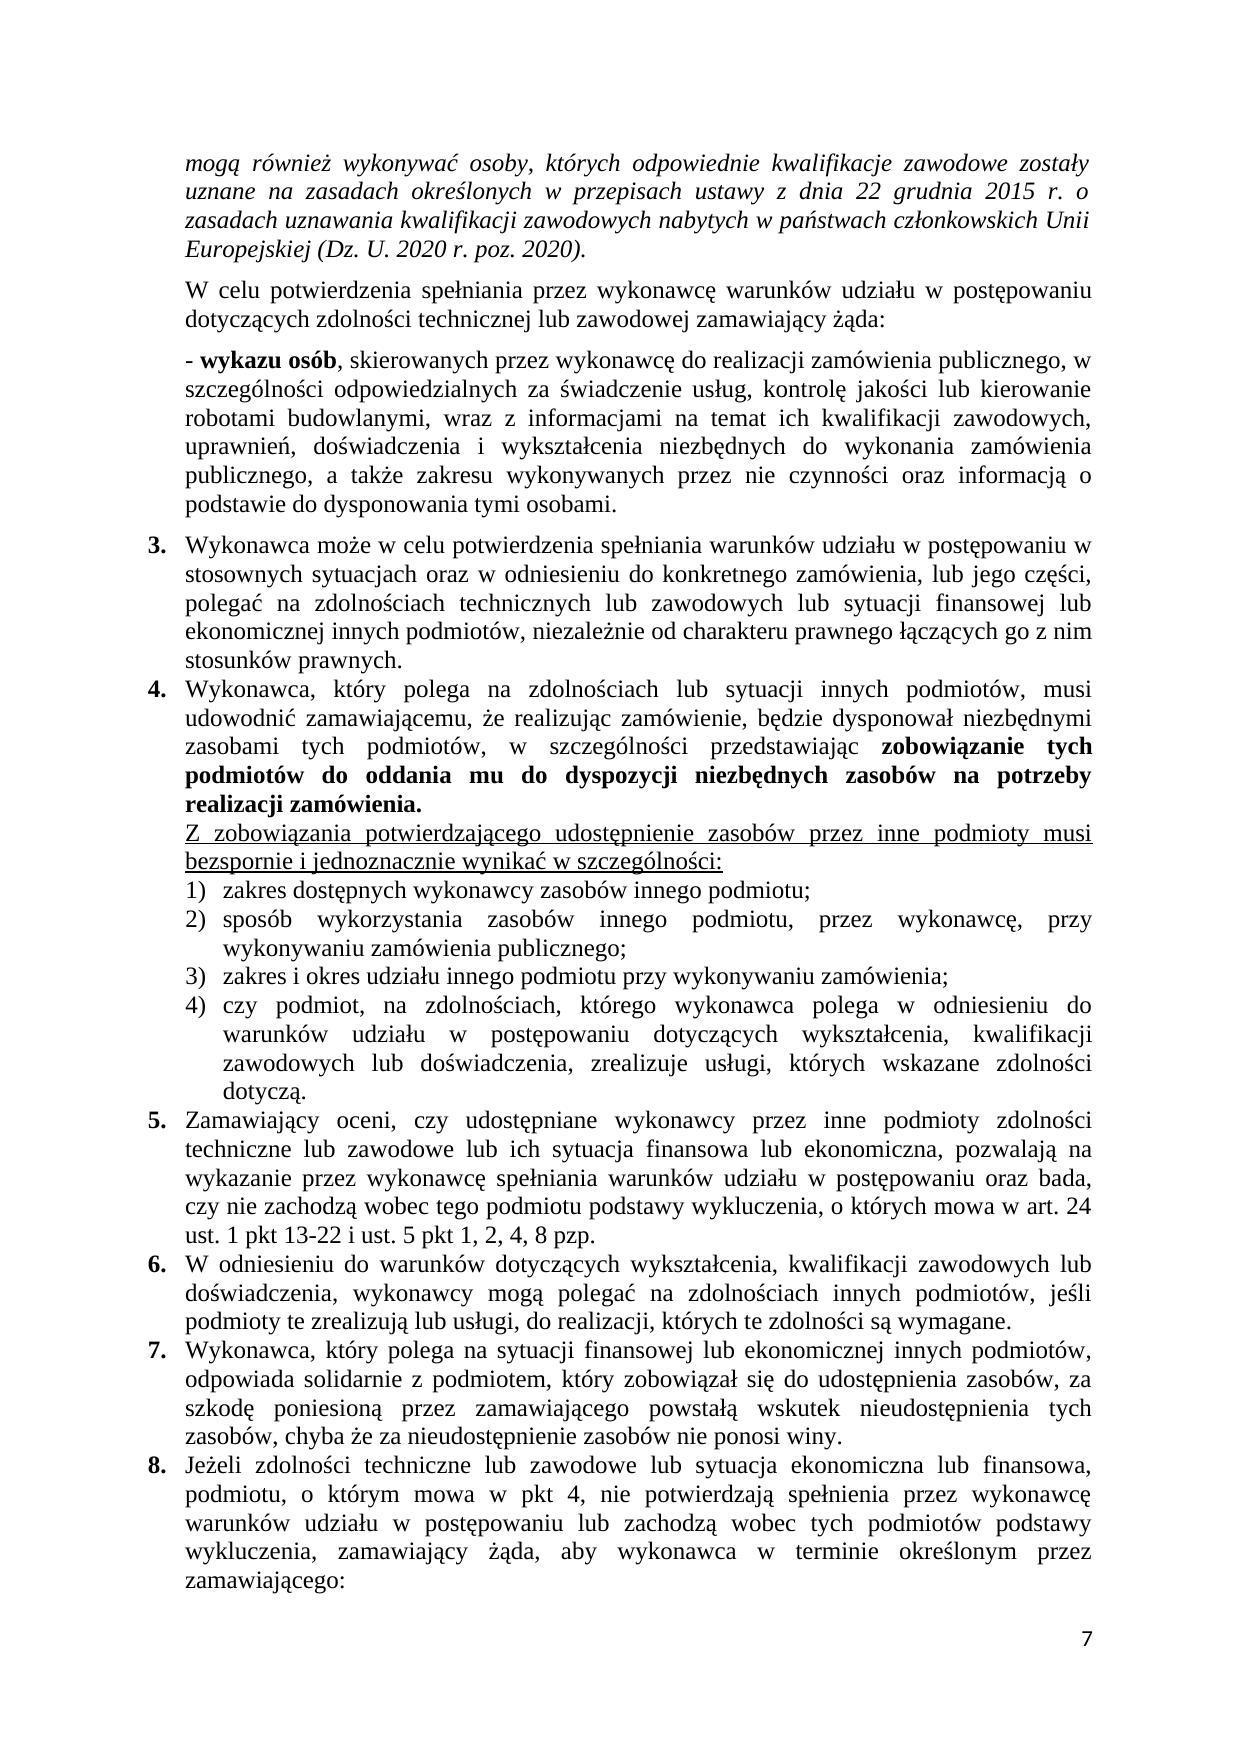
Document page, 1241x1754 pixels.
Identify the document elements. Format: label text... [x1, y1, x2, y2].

text - wykazu osób, skierowanych przez wykonawcę do realizacji zamówienia publicznego, w szczególności odpowiedzialnych za świadczenie usług, kontrolę jakości lub kierowanie robotami budowlanymi, wraz z informacjami na temat ich kwalifikacji zawodowych, uprawnień, doświadczenia i wykształcenia niezbędnych do wykonania zamówienia publicznego, a także zakresu wykonywanych przez nie czynności oraz informacją o podstawie do dysponowania tymi osobami. [185, 345, 1093, 518]
list zakres dostępnych wykonawcy zasobów innego podmiotu; [185, 875, 1093, 904]
text Z zobowiązania potwierdzającego udostępnienie zasobów przez inne podmioty musi bezspornie i jednoznacznie wynikać w szczególności: [185, 818, 1093, 843]
list W odniesieniu do warunków dotyczących wykształcenia, kwalifikacji zawodowych lub doświadczenia, wykonawcy mogą polegać na zdolnościach innych podmiotów, jeśli podmioty te zrealizują lub usługi, do realizacji, których te zdolności są wymagane. [148, 1249, 1093, 1335]
list Jeżeli zdolności techniczne lub zawodowe lub sytuacja ekonomiczna lub finansowa, podmiotu, o którym mowa w pkt 4, nie potwierdzają spełnienia przez wykonawcę warunków udziału w postępowaniu lub zachodzą wobec tych podmiotów podstawy wykluczenia, zamawiający żąda, aby wykonawca w terminie określonym przez zamawiającego: [148, 1450, 1093, 1594]
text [185, 148, 1093, 263]
list Zamawiający oceni, czy udostępniane wykonawcy przez inne podmioty zdolności techniczne lub zawodowe lub ich sytuacja finansowa lub ekonomiczna, pozwalają na wykazanie przez wykonawcę spełniania warunków udziału w postępowaniu oraz bada, czy nie zachodzą wobec tego podmiotu podstawy wykluczenia, o których mowa w art. 24 ust. 1 pkt 13-22 i ust. 5 pkt 1, 2, 4, 8 pzp. [148, 1105, 1093, 1249]
list Wykonawca może w celu potwierdzenia spełniania warunków udziału w postępowaniu w stosownych sytuacjach oraz w odniesieniu do konkretnego zamówienia, lub jego części, polegać na zdolnościach technicznych lub zawodowych lub sytuacji finansowej lub ekonomicznej innych podmiotów, niezależnie od charakteru prawnego łączących go z nim stosunków prawnych. [148, 530, 1093, 674]
list Wykonawca, który polega na zdolnościach lub sytuacji innych podmiotów, musi udowodnić zamawiającemu, że realizując zamówienie, będzie dysponował niezbędnymi zasobami tych podmiotów, w szczególności przedstawiając zobowiązanie tych podmiotów do oddania mu do dyspozycji niezbędnych zasobów na potrzeby realizacji zamówienia. [148, 674, 1093, 818]
text Z zobowiązania potwierdzającego udostępnienie zasobów przez inne podmioty musi bezspornie i jednoznacznie wynikać w szczególności: [185, 844, 1093, 875]
list sposób wykorzystania zasobów innego podmiotu, przez wykonawcę, przy wykonywaniu zamówienia publicznego; [185, 904, 1093, 961]
list Wykonawca, który polega na sytuacji finansowej lub ekonomicznej innych podmiotów, odpowiada solidarnie z podmiotem, który zobowiązał się do udostępnienia zasobów, za szkodę poniesioną przez zamawiającego powstałą wskutek nieudostępnienia tych zasobów, chyba że za nieudostępnienie zasobów nie ponosi winy. [148, 1335, 1093, 1450]
text W celu potwierdzenia spełniania przez wykonawcę warunków udziału w postępowaniu dotyczących zdolności technicznej lub zawodowej zamawiający żąda: [185, 275, 1093, 333]
list zakres i okres udziału innego podmiotu przy wykonywaniu zamówienia; [185, 961, 1093, 990]
list czy podmiot, na zdolnościach, którego wykonawca polega w odniesieniu do warunków udziału w postępowaniu dotyczących wykształcenia, kwalifikacji zawodowych lub doświadczenia, zrealizuje usługi, których wskazane zdolności dotyczą. [185, 990, 1093, 1105]
